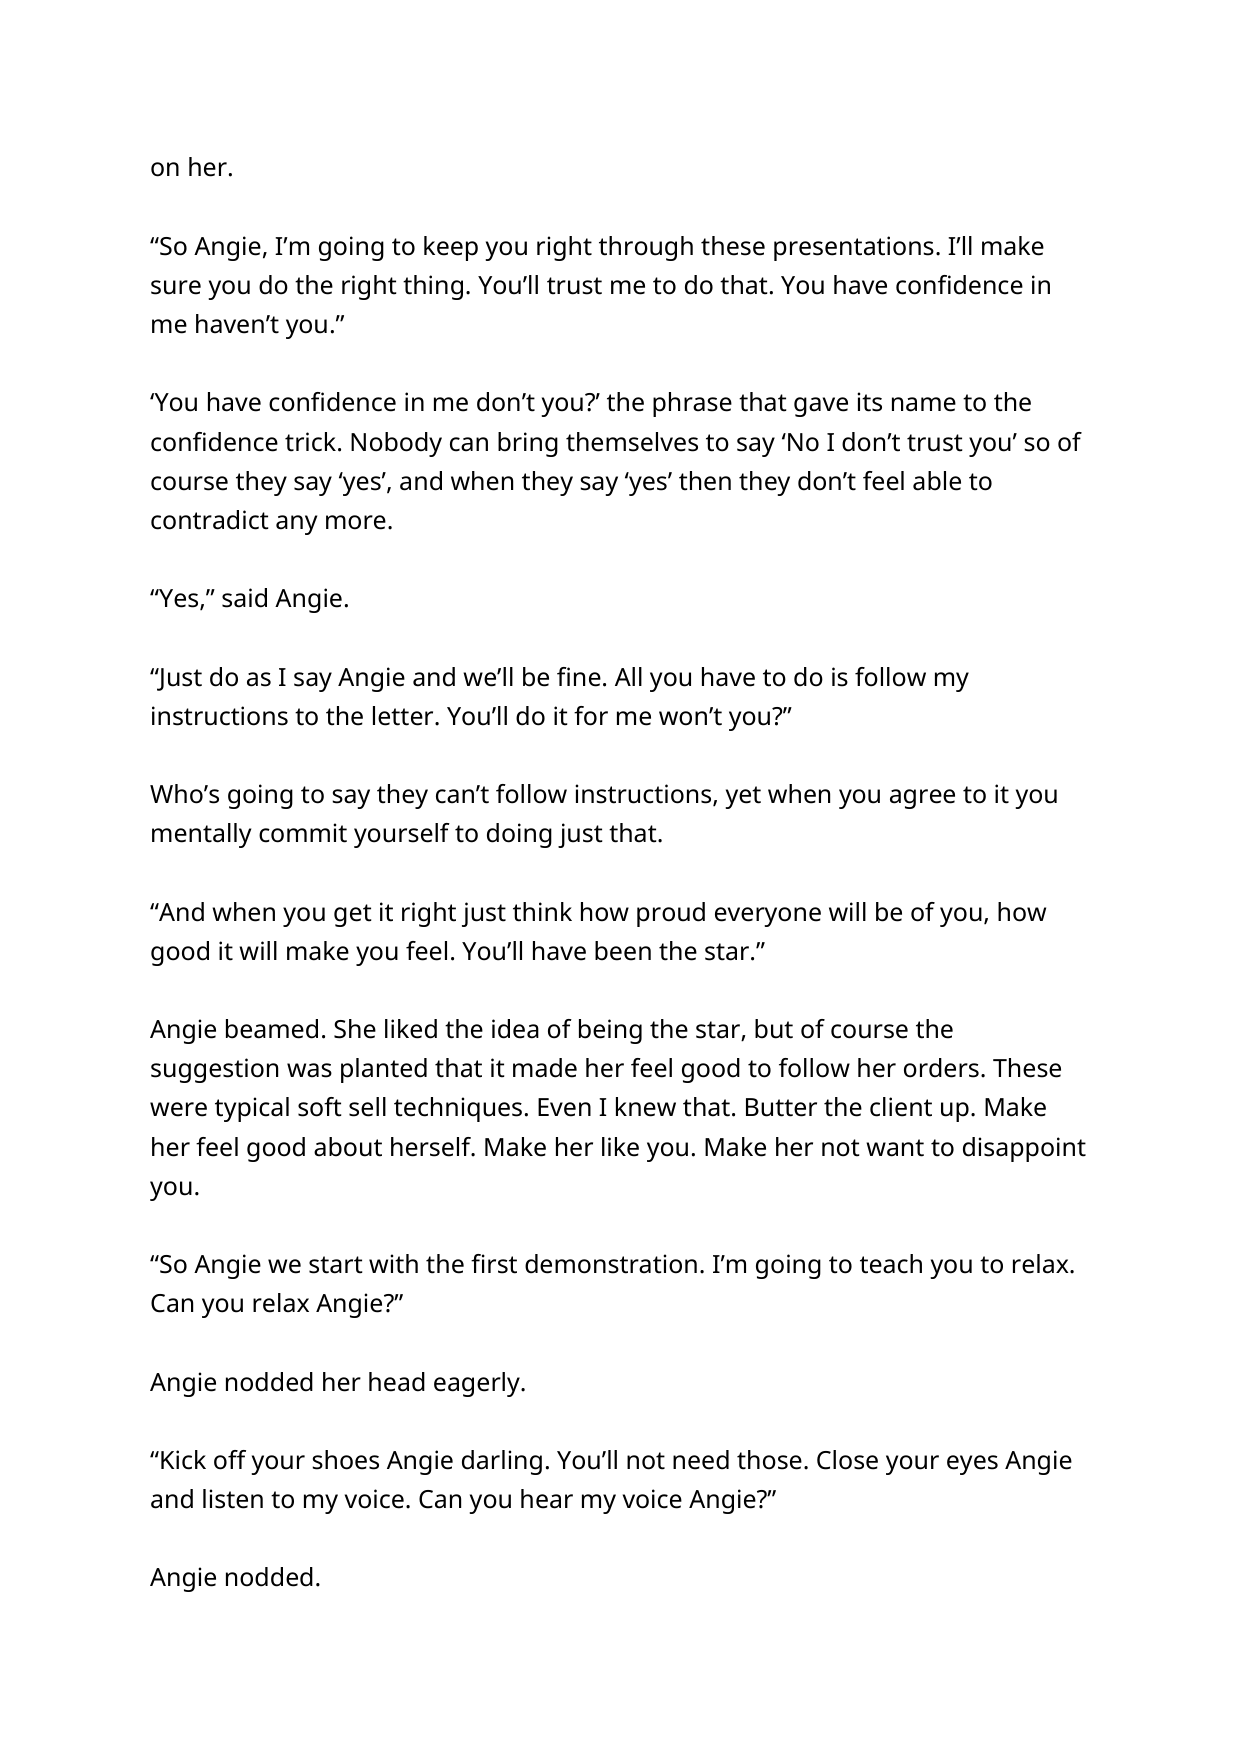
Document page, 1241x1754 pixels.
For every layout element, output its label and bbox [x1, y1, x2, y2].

text [150, 150, 1090, 1594]
